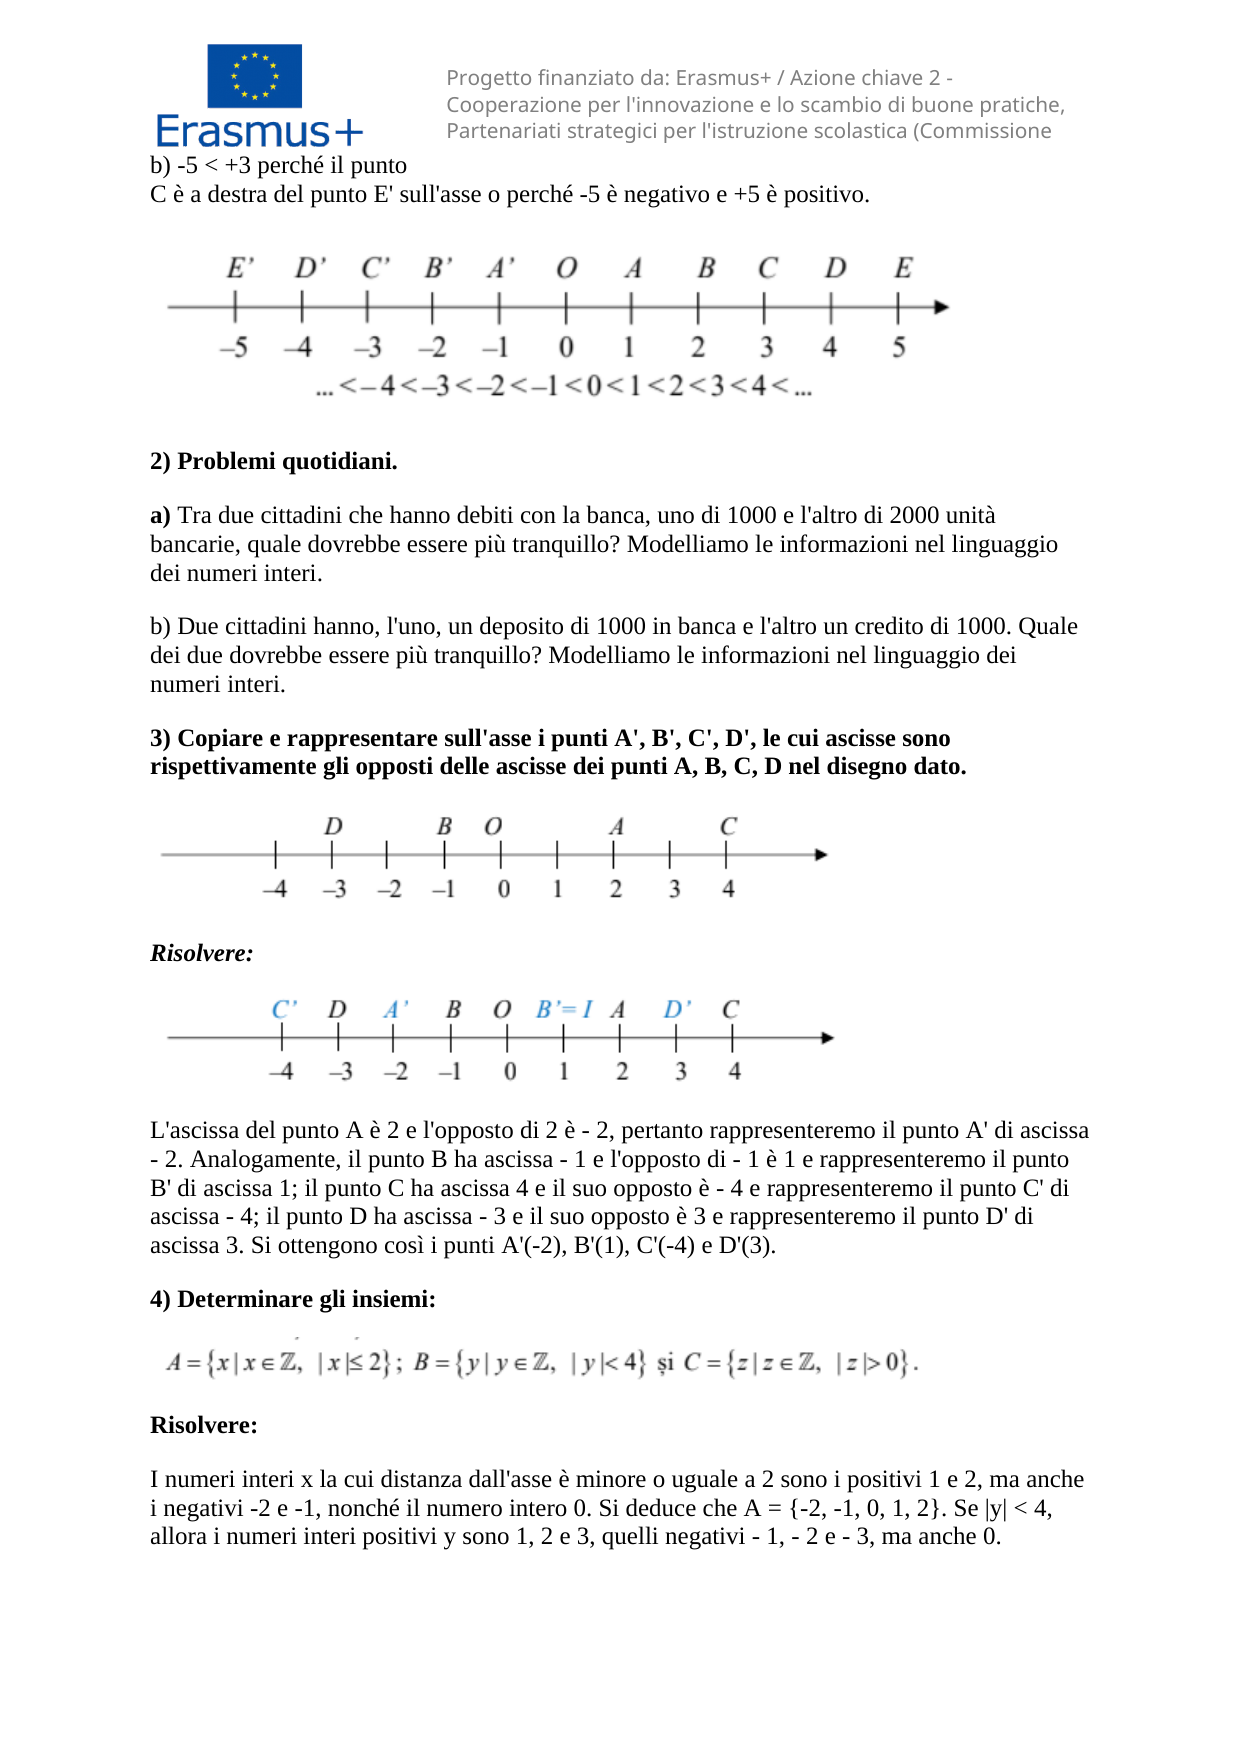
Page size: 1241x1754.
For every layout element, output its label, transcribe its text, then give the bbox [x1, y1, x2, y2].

text Risolvere: [150, 1410, 1090, 1439]
text b) -5 < +3 perché il punto C è a destra del punto E' sull'asse o perché -5 è negativo e +5 è positivo. [150, 150, 1090, 207]
text Risolvere: [150, 938, 1090, 967]
text a) Tra due cittadini che hanno debiti con la banca, uno di 1000 e l'altro di 2000 unità bancarie, quale dovrebbe essere più tranquillo? Modelliamo le informazioni nel linguaggio dei numeri interi. [150, 500, 1090, 586]
picture [150, 232, 967, 422]
picture [150, 805, 860, 913]
picture [150, 27, 366, 149]
text 3) Copiare e rappresentare sull'asse i punti A', B', C', D', le cui ascisse sono rispettivamente gli opposti delle ascisse dei punti A, B, C, D nel disegno dato. [150, 723, 1090, 780]
text 4) Determinare gli insiemi: [150, 1284, 1090, 1313]
picture [150, 1337, 938, 1386]
picture [156, 991, 846, 1091]
text 2) Problemi quotidiani. [150, 446, 1090, 475]
text b) Due cittadini hanno, l'uno, un deposito di 1000 in banca e l'altro un credito di 1000. Quale dei due dovrebbe essere più tranquillo? Modelliamo le informazioni nel linguaggio dei numeri interi. [150, 611, 1090, 698]
text L'ascissa del punto A è 2 e l'opposto di 2 è - 2, pertanto rappresenteremo il punto A' di ascissa - 2. Analogamente, il punto B ha ascissa - 1 e l'opposto di - 1 è 1 e rappresenteremo il punto B' di ascissa 1; il punto C ha ascissa 4 e il suo opposto è - 4 e rappresenteremo il punto C' di ascissa - 4; il punto D ha ascissa - 3 e il suo opposto è 3 e rappresenteremo il punto D' di ascissa 3. Si ottengono così i punti A'(-2), B'(1), C'(-4) e D'(3). [150, 1115, 1090, 1259]
